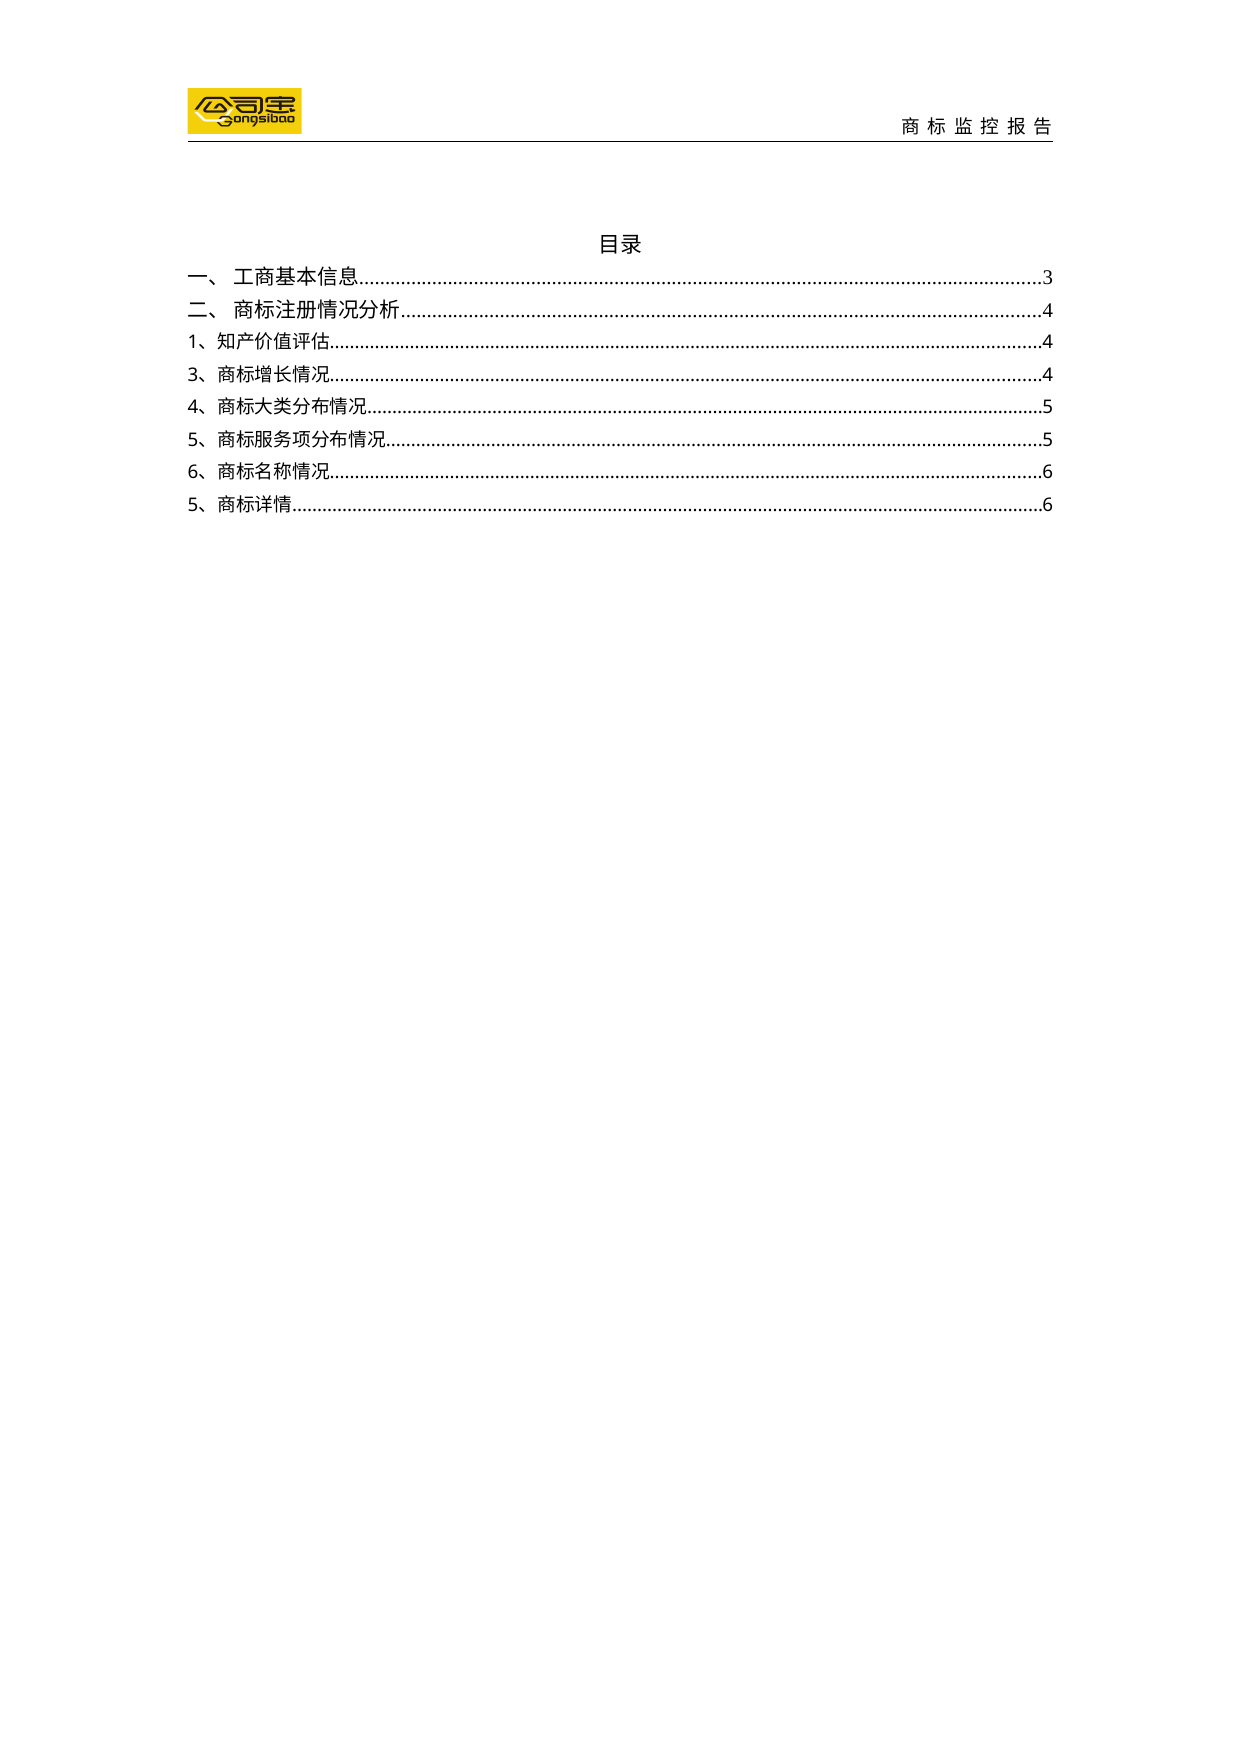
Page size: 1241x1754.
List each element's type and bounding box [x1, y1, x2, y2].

picture [187, 88, 302, 134]
